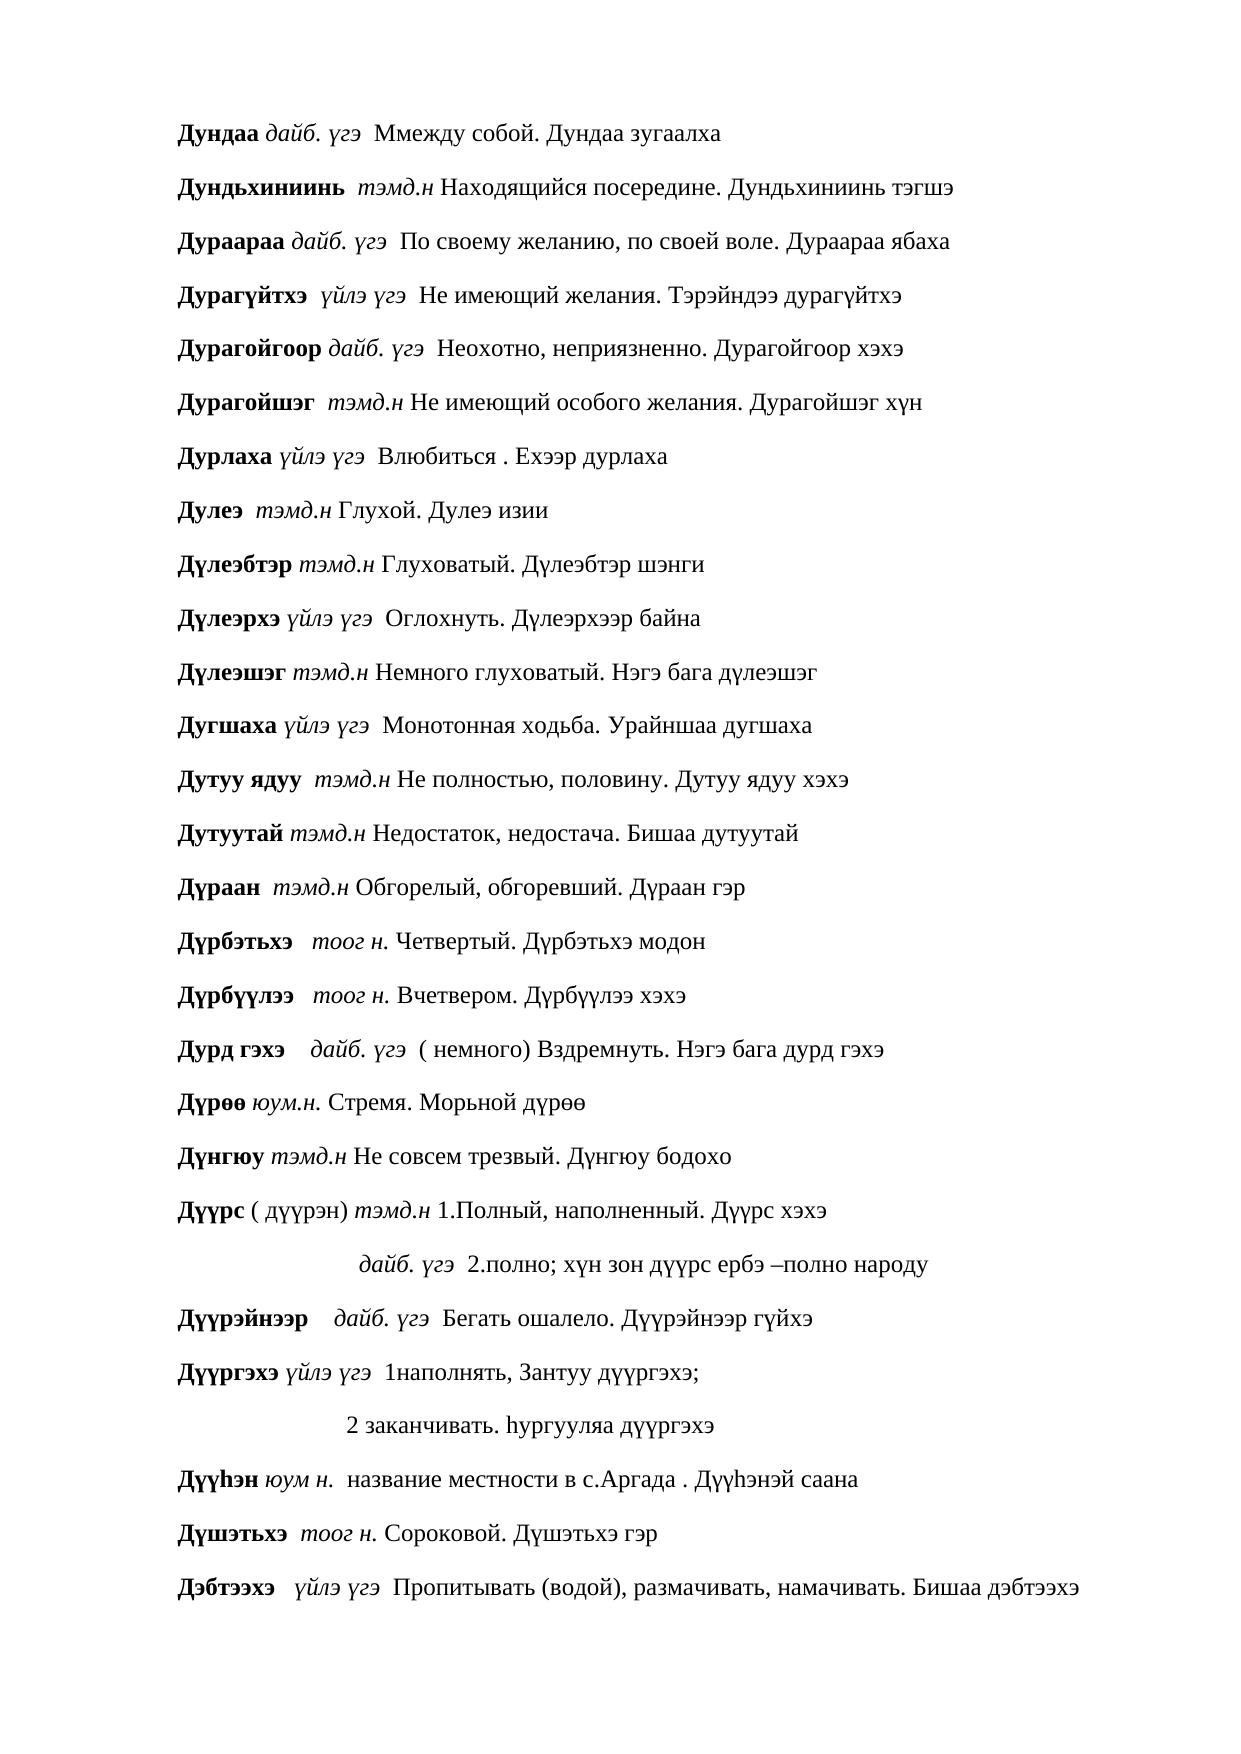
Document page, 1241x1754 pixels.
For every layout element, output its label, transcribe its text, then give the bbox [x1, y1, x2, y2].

text Дүүрэйнээр дайб. үгэ Бегать ошалело. Дүүрэйнээр гүйхэ [177, 1303, 1152, 1332]
text Дүлеэбтэр тэмд.н Глуховатый. Дγлеэбтэр шэнги [177, 549, 1152, 578]
text Дүраан тэмд.н Обгорелый, обгоревший. Дγраан гэр [177, 872, 1152, 901]
text Дутуу ядуу тэмд.н Не полностью, половину. Дутуу ядуу хэхэ [177, 764, 1152, 793]
text Дүшэтьхэ тоог н. Сороковой. Дүшэтьхэ гэр [177, 1518, 1152, 1547]
text Дүрбэтьхэ тоог н. Четвертый. Дγрбэтьхэ модон [177, 926, 1152, 955]
text Дурагүйтхэ үйлэ үгэ Не имеющий желания. Тэрэйндээ дурагγйтхэ [177, 280, 1152, 308]
text Дүүрс ( дүүрэн) тэмд.н 1.Полный, наполненный. Дγγрс хэхэ [177, 1195, 1152, 1224]
text Дүнгюу тэмд.н Не совсем трезвый. Дγнгюу бодохо [177, 1141, 1152, 1170]
text 2 заканчивать. һургууляа дүүргэхэ [177, 1411, 1152, 1439]
text Дурагойшэг тэмд.н Не имеющий особого желания. Дурагойшэг хγн [177, 387, 1152, 416]
text Дүрөө юум.н. Стремя. Морьной дүрөө [177, 1087, 1152, 1116]
text Дундьхиниинь тэмд.н Находящийся посередине. Дундьхиниинь тэгшэ [177, 172, 1152, 201]
text Дүлеэшэг тэмд.н Немного глуховатый. Нэгэ бага дγлеэшэг [177, 657, 1152, 685]
text Дурд гэхэ дайб. үгэ ( немного) Вздремнуть. Нэгэ бага дурд гэхэ [177, 1034, 1152, 1062]
text дайб. үгэ 2.полно; хүн зон дүүрс ербэ –полно народу [177, 1249, 1152, 1278]
text Дүлеэрхэ үйлэ үгэ Оглохнуть. Дγлеэрхээр байна [177, 603, 1152, 632]
text Дурлаха үйлэ үгэ Влюбиться . Ехээр дурлаха [177, 441, 1152, 470]
text Дурагойгоор дайб. үгэ Неохотно, неприязненно. Дурагойгоор хэхэ [177, 333, 1152, 362]
text Дутуутай тэмд.н Недостаток, недостача. Бишаа дутуутай [177, 818, 1152, 847]
text Дүрбүүлээ тоог н. Вчетвером. Дγрбγγлээ хэхэ [177, 980, 1152, 1008]
text Дундаа дайб. үгэ Ммежду собой. Дундаа зугаалха [177, 118, 1152, 147]
text Дугшаха үйлэ үгэ Монотонная ходьба. Урайншаа дугшаха [177, 711, 1152, 739]
text Дүүһэн юум н. название местности в с.Аргада . Дγγhэнэй саана [177, 1464, 1152, 1493]
text Дураараа дайб. үгэ По своему желанию, по своей воле. Дураараа ябаха [177, 226, 1152, 254]
text Дэбтээхэ үйлэ үгэ Пропитывать (водой), размачивать, намачивать. Бишаа дэбтээхэ [177, 1572, 1152, 1601]
text Дулеэ тэмд.н Глухой. Дулеэ изии [177, 495, 1152, 524]
text Дүүргэхэ үйлэ үгэ 1наполнять, Зантуу дүүргэхэ; [177, 1357, 1152, 1386]
